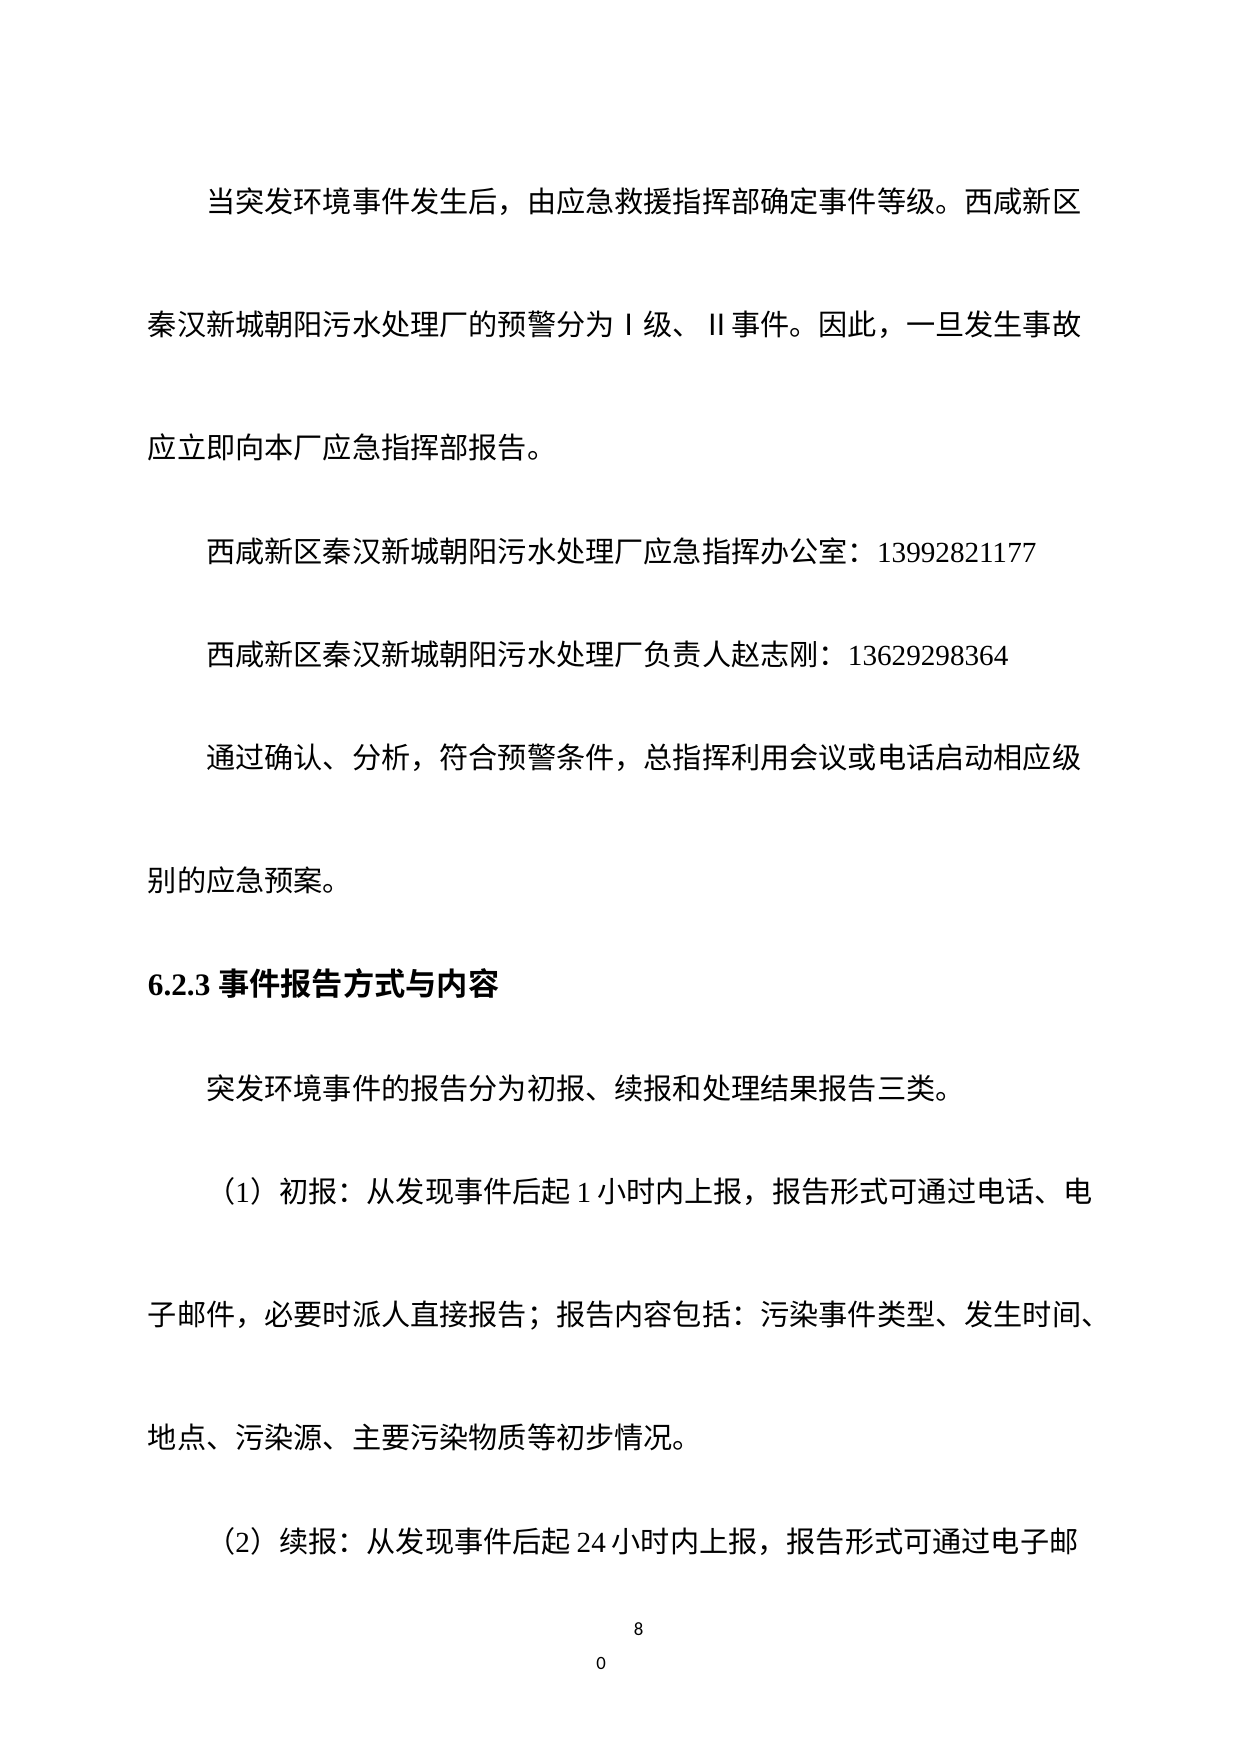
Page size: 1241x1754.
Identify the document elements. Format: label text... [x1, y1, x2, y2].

text 突发环境事件的报告分为初报、续报和处理结果报告三类。 [148, 1046, 1093, 1128]
subtitle 6.2.3 事件报告方式与内容 [148, 941, 1093, 1023]
text 当突发环境事件发生后，由应急救援指挥部确定事件等级。西咸新区秦汉新城朝阳污水处理厂的预警分为Ⅰ级、Ⅱ事件。因此，一旦发生事故应立即向本厂应急指挥部报告。 [148, 159, 1093, 487]
text 西咸新区秦汉新城朝阳污水处理厂应急指挥办公室：13992821177 [148, 508, 1093, 590]
text 西咸新区秦汉新城朝阳污水处理厂负责人赵志刚：13629298364 [148, 611, 1093, 693]
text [148, 1498, 1093, 1581]
text 通过确认、分析，符合预警条件，总指挥利用会议或电话启动相应级别的应急预案。 [148, 715, 1093, 920]
text （1）初报：从发现事件后起1小时内上报，报告形式可通过电话、电子邮件，必要时派人直接报告；报告内容包括：污染事件类型、发生时间、地点、污染源、主要污染物质等初步情况。 [148, 1149, 1093, 1477]
